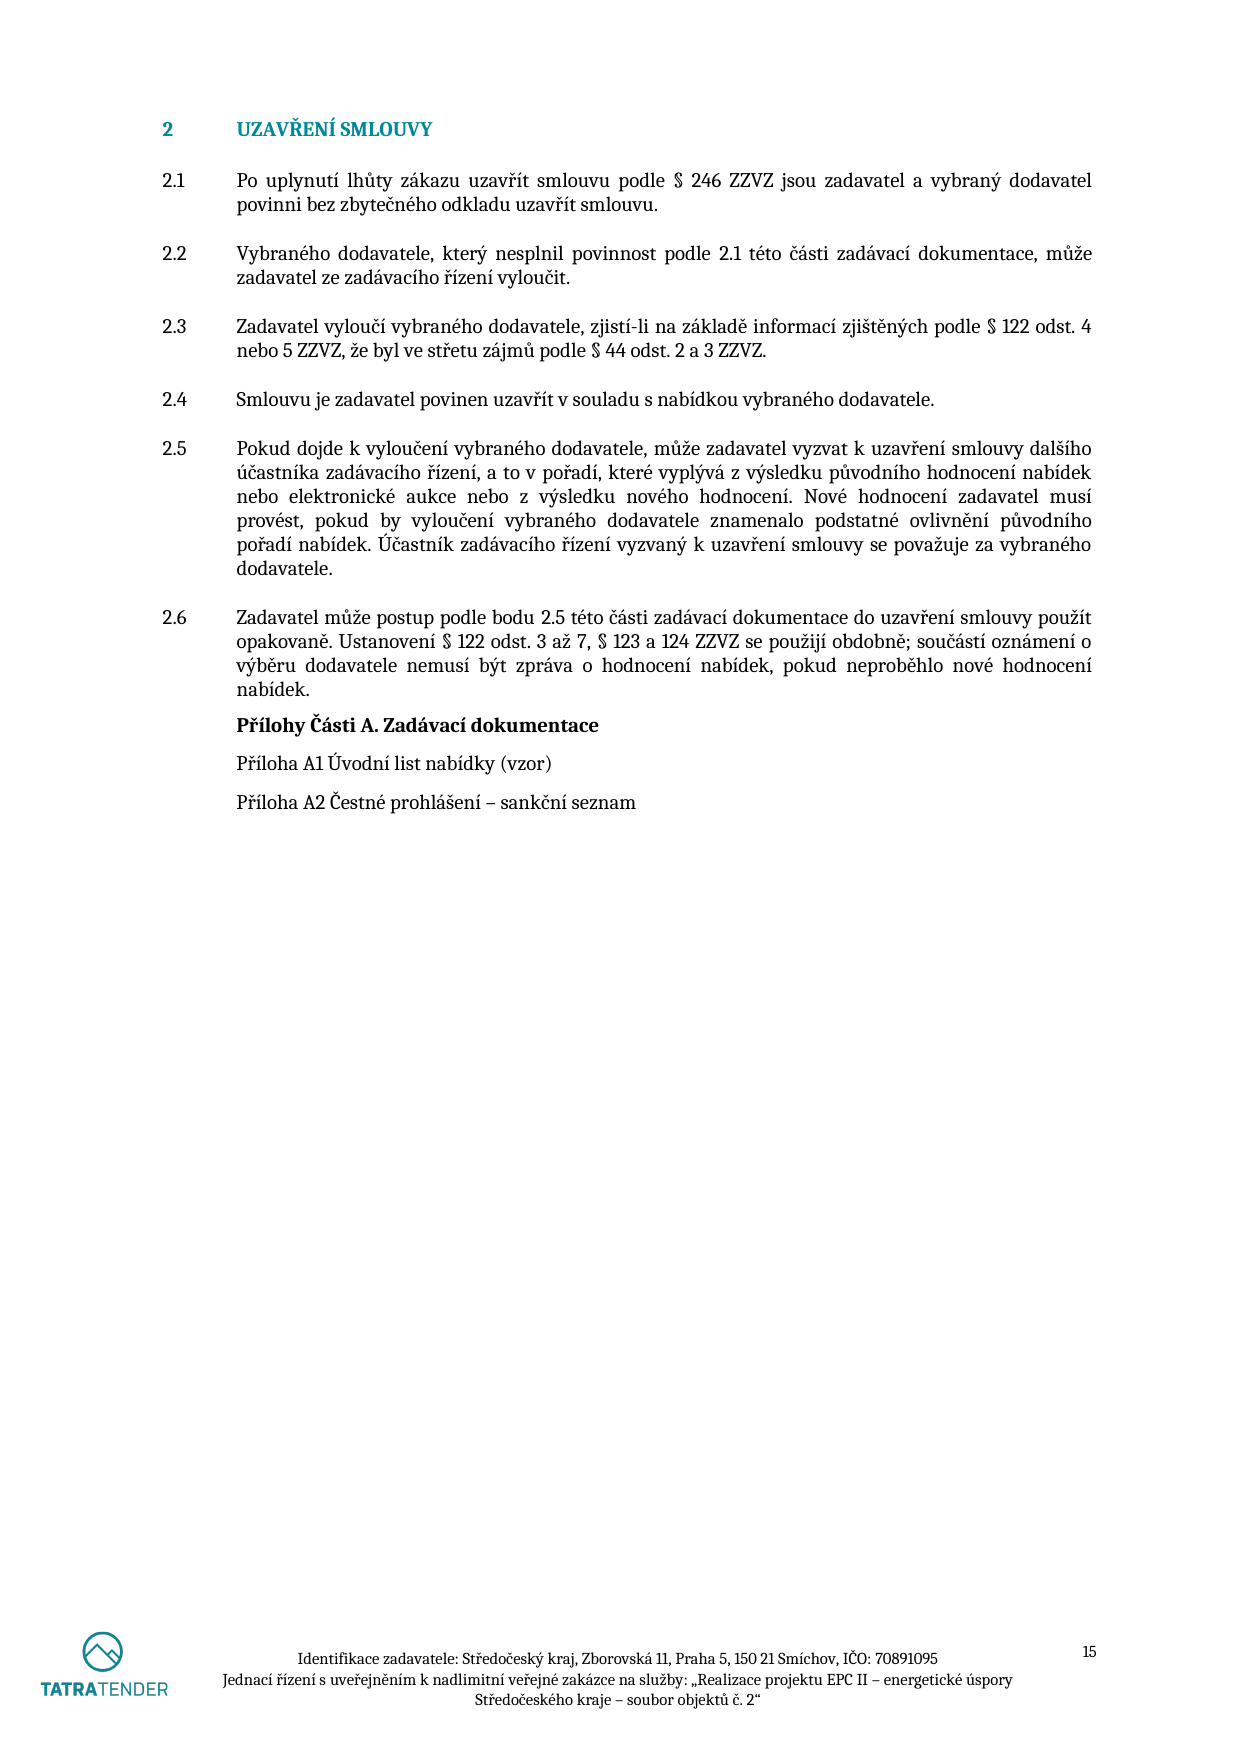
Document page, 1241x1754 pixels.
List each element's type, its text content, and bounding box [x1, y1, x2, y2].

subtitle Smlouvu je zadavatel povinen uzavřít v souladu s nabídkou vybraného dodavatele. [162, 388, 1093, 412]
subtitle Zadavatel vyloučí vybraného dodavatele, zjistí-li na základě informací zjištěných podle § 122 odst. 4 nebo 5 ZZVZ, že byl ve střetu zájmů podle § 44 odst. 2 a 3 ZZVZ. [162, 315, 1093, 363]
subtitle Pokud dojde k vyloučení vybraného dodavatele, může zadavatel vyzvat k uzavření smlouvy dalšího účastníka zadávacího řízení, a to v pořadí, které vyplývá z výsledku původního hodnocení nabídek nebo elektronické aukce nebo z výsledku nového hodnocení. Nové hodnocení zadavatel musí provést, pokud by vyloučení vybraného dodavatele znamenalo podstatné ovlivnění původního pořadí nabídek. Účastník zadávacího řízení vyzvaný k uzavření smlouvy se považuje za vybraného dodavatele. [162, 437, 1093, 580]
subtitle Zadavatel může postup podle bodu 30.5 této části zadávací dokumentace do uzavření smlouvy použít opakovaně. Ustanovení § 122 odst. 3 až 7, § 123 a 124 ZZVZ se použijí obdobně; součástí oznámení o výběru dodavatele nemusí být zpráva o hodnocení nabídek, pokud neproběhlo nové hodnocení nabídek. [162, 605, 1093, 701]
text Příloha A2 Čestné prohlášení – sankční seznam [236, 790, 1093, 814]
subtitle Po uplynutí lhůty zákazu uzavřít smlouvu podle § 246 ZZVZ jsou zadavatel a vybraný dodavatel povinni bez zbytečného odkladu uzavřít smlouvu. [162, 169, 1093, 217]
picture [20, 1621, 188, 1710]
subtitle Vybraného dodavatele, který nesplnil povinnost podle 30.1 této části zadávací dokumentace, může zadavatel ze zadávacího řízení vyloučit. [162, 242, 1093, 290]
text Příloha A1 Úvodní list nabídky (vzor) [236, 752, 1093, 776]
text Přílohy Části A. Zadávací dokumentace [236, 714, 1093, 738]
subtitle Uzavření smlouvy [162, 118, 1093, 142]
